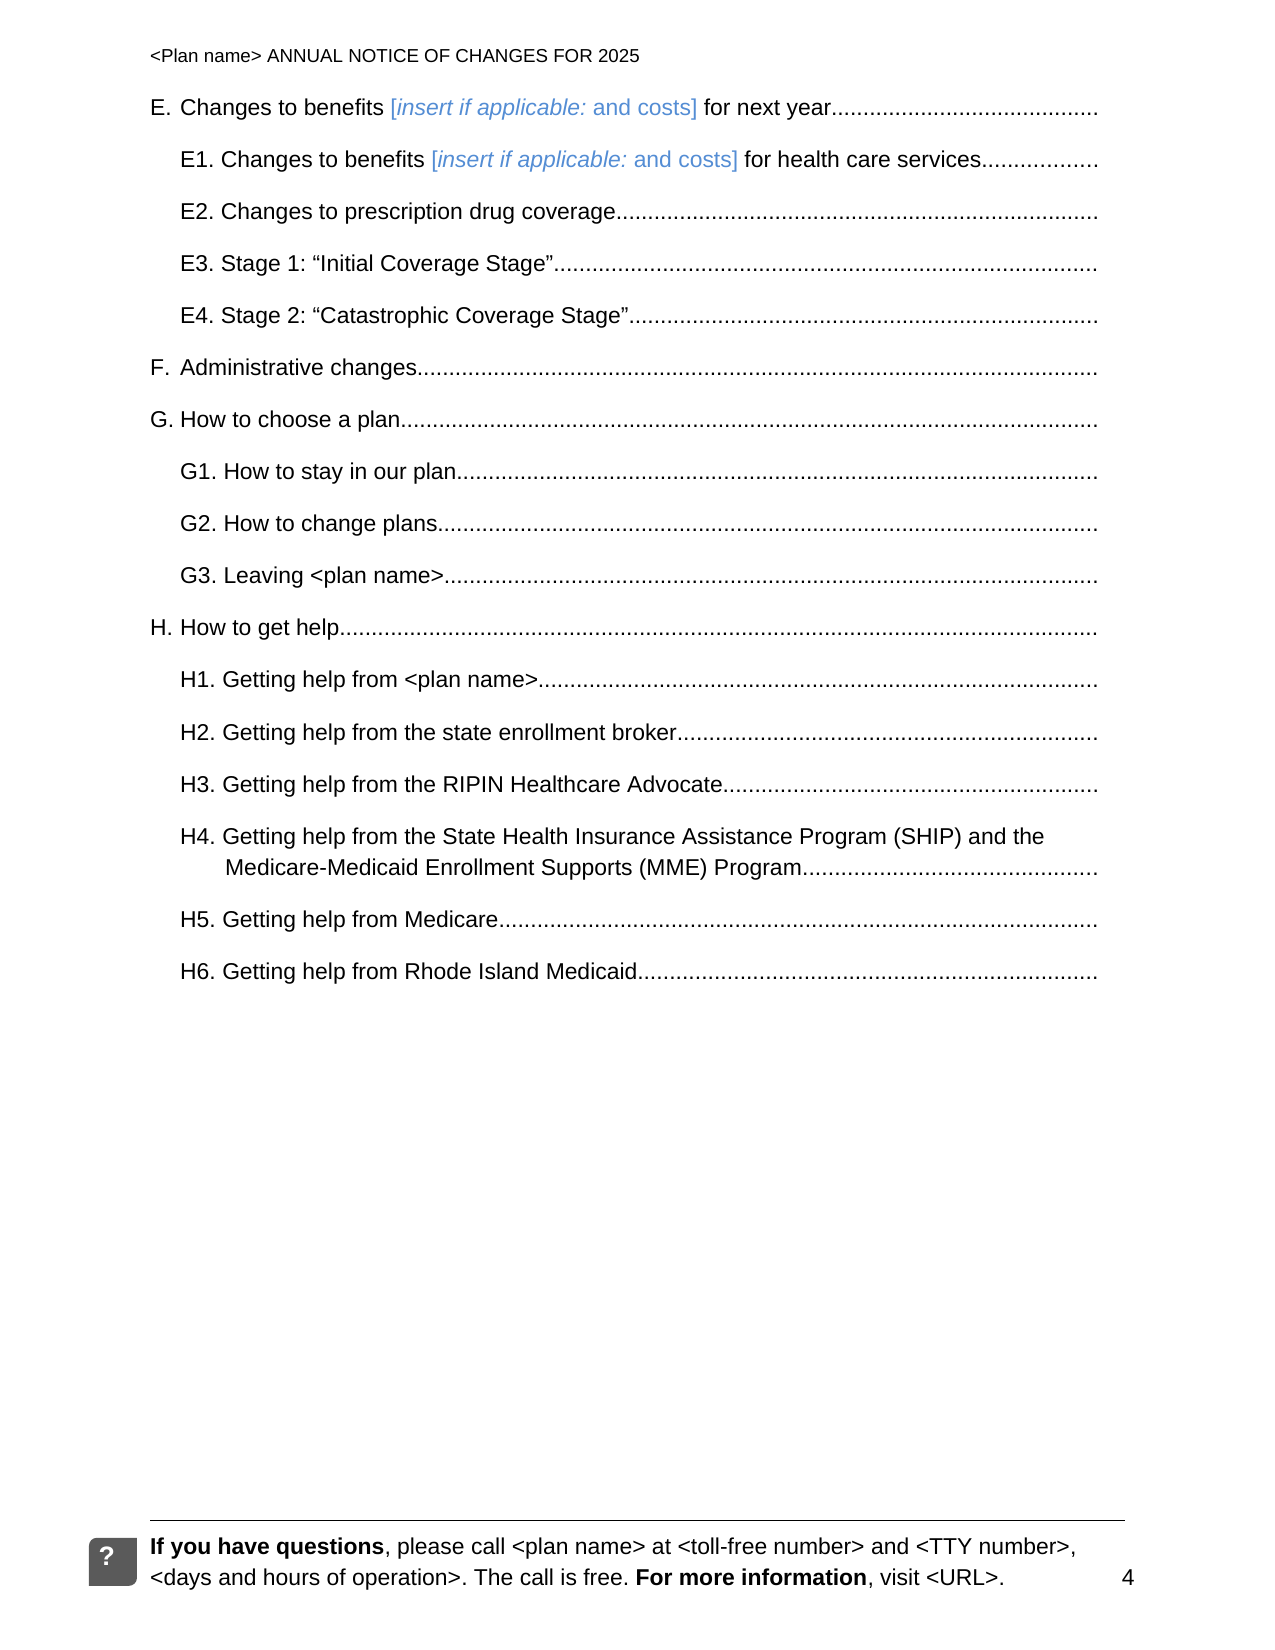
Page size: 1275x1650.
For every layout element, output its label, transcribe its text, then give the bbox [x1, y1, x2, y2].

text H. How to get help 22 [150, 611, 1050, 642]
text E. Changes to benefits [insert if applicable: and costs] for next year 10 [150, 90, 1050, 121]
text G2. How to change plans 20 [180, 507, 1050, 538]
text E2. Changes to prescription drug coverage 11 [180, 194, 1050, 225]
text G. How to choose a plan 20 [150, 402, 1050, 434]
text H1. Getting help from <plan name> 22 [180, 663, 1050, 694]
text F. Administrative changes 19 [150, 350, 1050, 382]
text H6. Getting help from Rhode Island Medicaid 24 [180, 954, 1050, 986]
text H2. Getting help from the state enrollment broker 23 [180, 715, 1050, 746]
text G3. Leaving <plan name> 20 [180, 559, 1050, 590]
text H5. Getting help from Medicare 23 [180, 902, 1050, 934]
text G1. How to stay in our plan 20 [180, 454, 1050, 486]
text E3. Stage 1: “Initial Coverage Stage” 15 [180, 246, 1050, 277]
text H4. Getting help from the State Health Insurance Assistance Program (SHIP) and the Medicare-Medicaid Enrollment Supports (MME) Program 23 [180, 819, 1050, 882]
text H3. Getting help from the RIPIN Healthcare Advocate 23 [180, 767, 1050, 798]
text E4. Stage 2: “Catastrophic Coverage Stage” 18 [180, 298, 1050, 329]
text E1. Changes to benefits [insert if applicable: and costs] for health care services 10 [180, 142, 1050, 173]
